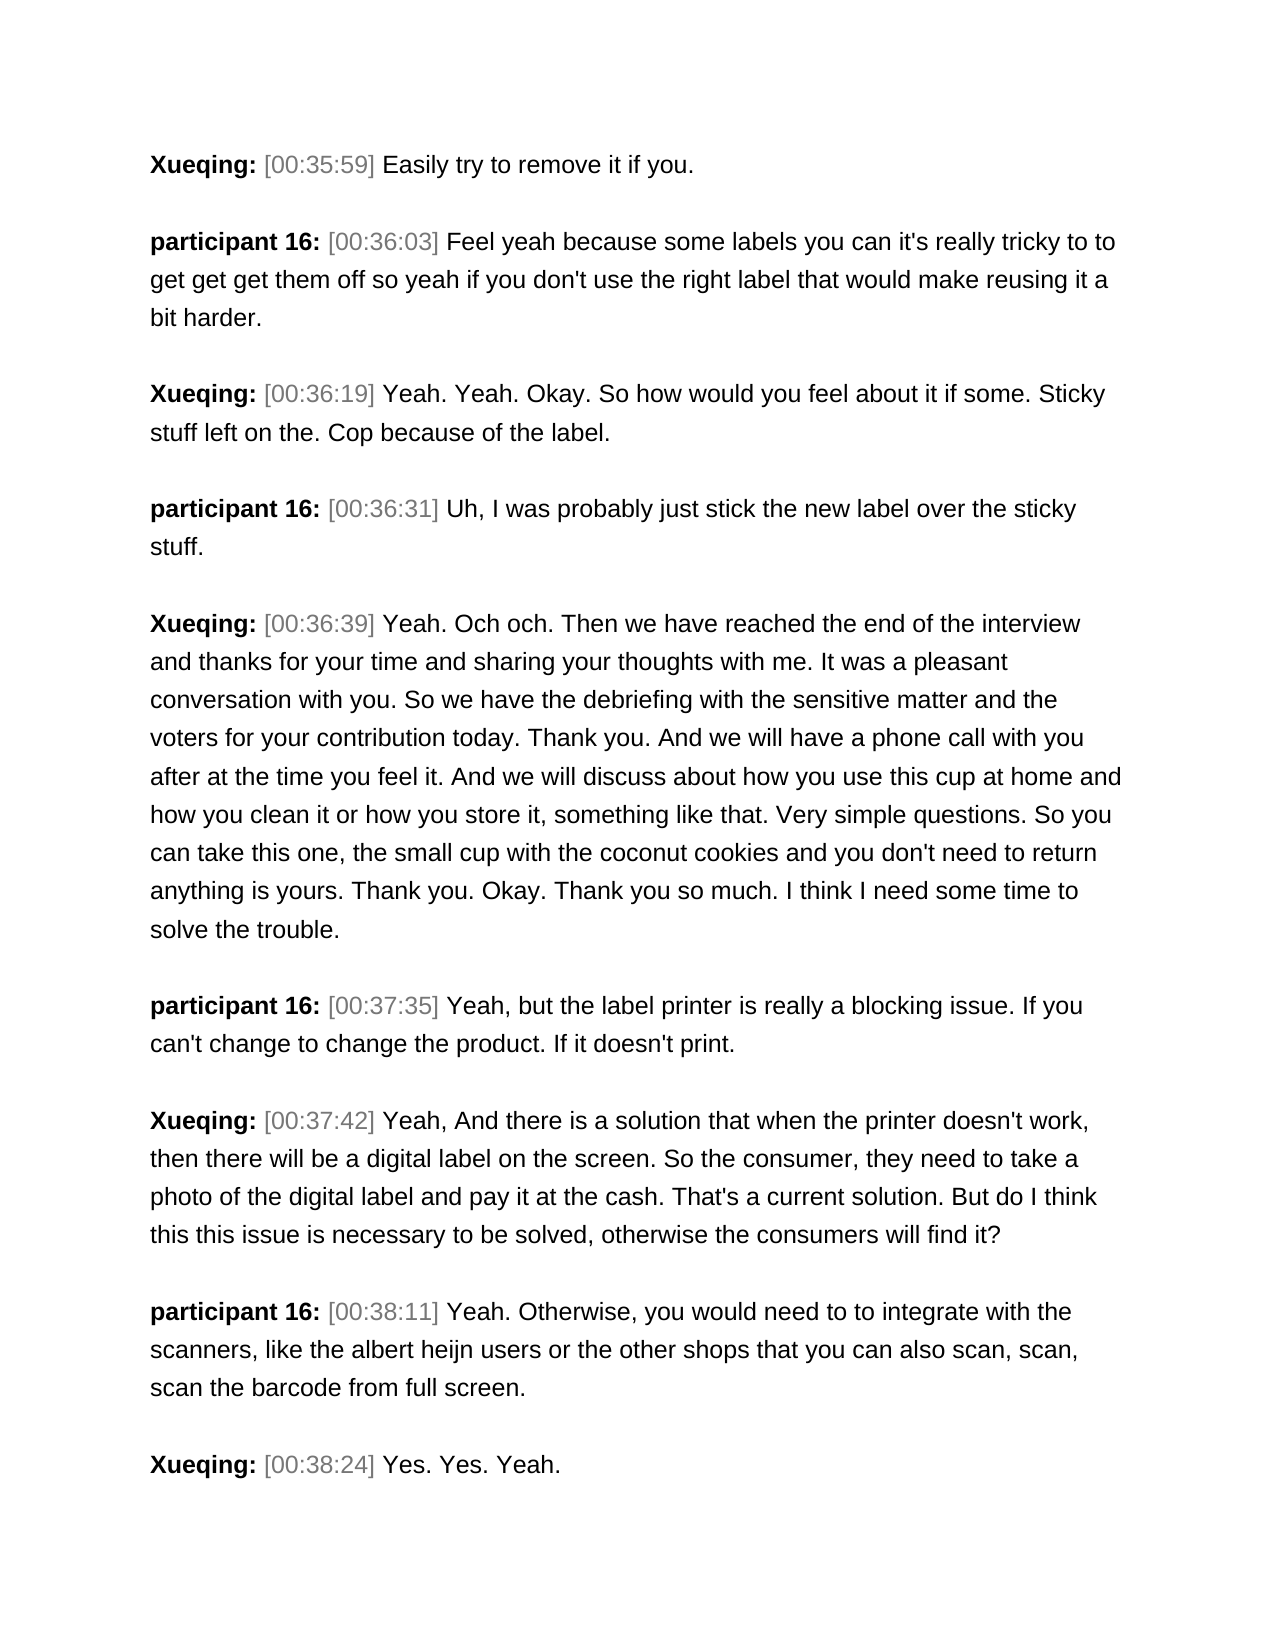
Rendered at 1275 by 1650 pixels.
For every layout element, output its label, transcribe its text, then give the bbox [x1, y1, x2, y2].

text participant 16: [00:36:03] Feel yeah because some labels you can it's really tricky to to get get get them off so yeah if you don't use the right label that would make reusing it a bit harder. [150, 226, 1125, 332]
text Xueqing: [00:35:59] Easily try to remove it if you. [150, 150, 1125, 179]
text participant 16: [00:36:31] Uh, I was probably just stick the new label over the sticky stuff. [150, 494, 1125, 561]
text Xueqing: [00:36:19] Yeah. Yeah. Okay. So how would you feel about it if some. Sticky stuff left on the. Cop because of the label. [150, 379, 1125, 446]
text participant 16: [00:37:35] Yeah, but the label printer is really a blocking issue. If you can't change to change the product. If it doesn't print. [150, 991, 1125, 1058]
text Xueqing: [00:37:42] Yeah, And there is a solution that when the printer doesn't work, then there will be a digital label on the screen. So the consumer, they need to take a photo of the digital label and pay it at the cash. That's a current solution. But do I think this this issue is necessary to be solved, otherwise the consumers will find it? [150, 1106, 1125, 1249]
text Xueqing: [00:36:39] Yeah. Och och. Then we have reached the end of the interview and thanks for your time and sharing your thoughts with me. It was a pleasant conversation with you. So we have the debriefing with the sensitive matter and the voters for your contribution today. Thank you. And we will have a phone call with you after at the time you feel it. And we will discuss about how you use this cup at home and how you clean it or how you store it, something like that. Very simple questions. So you can take this one, the small cup with the coconut cookies and you don't need to return anything is yours. Thank you. Okay. Thank you so much. I think I need some time to solve the trouble. [150, 609, 1125, 943]
text Xueqing: [00:38:24] Yes. Yes. Yeah. [150, 1450, 1125, 1478]
text participant 16: [00:38:11] Yeah. Otherwise, you would need to to integrate with the scanners, like the albert heijn users or the other shops that you can also scan, scan, scan the barcode from full screen. [150, 1297, 1125, 1402]
